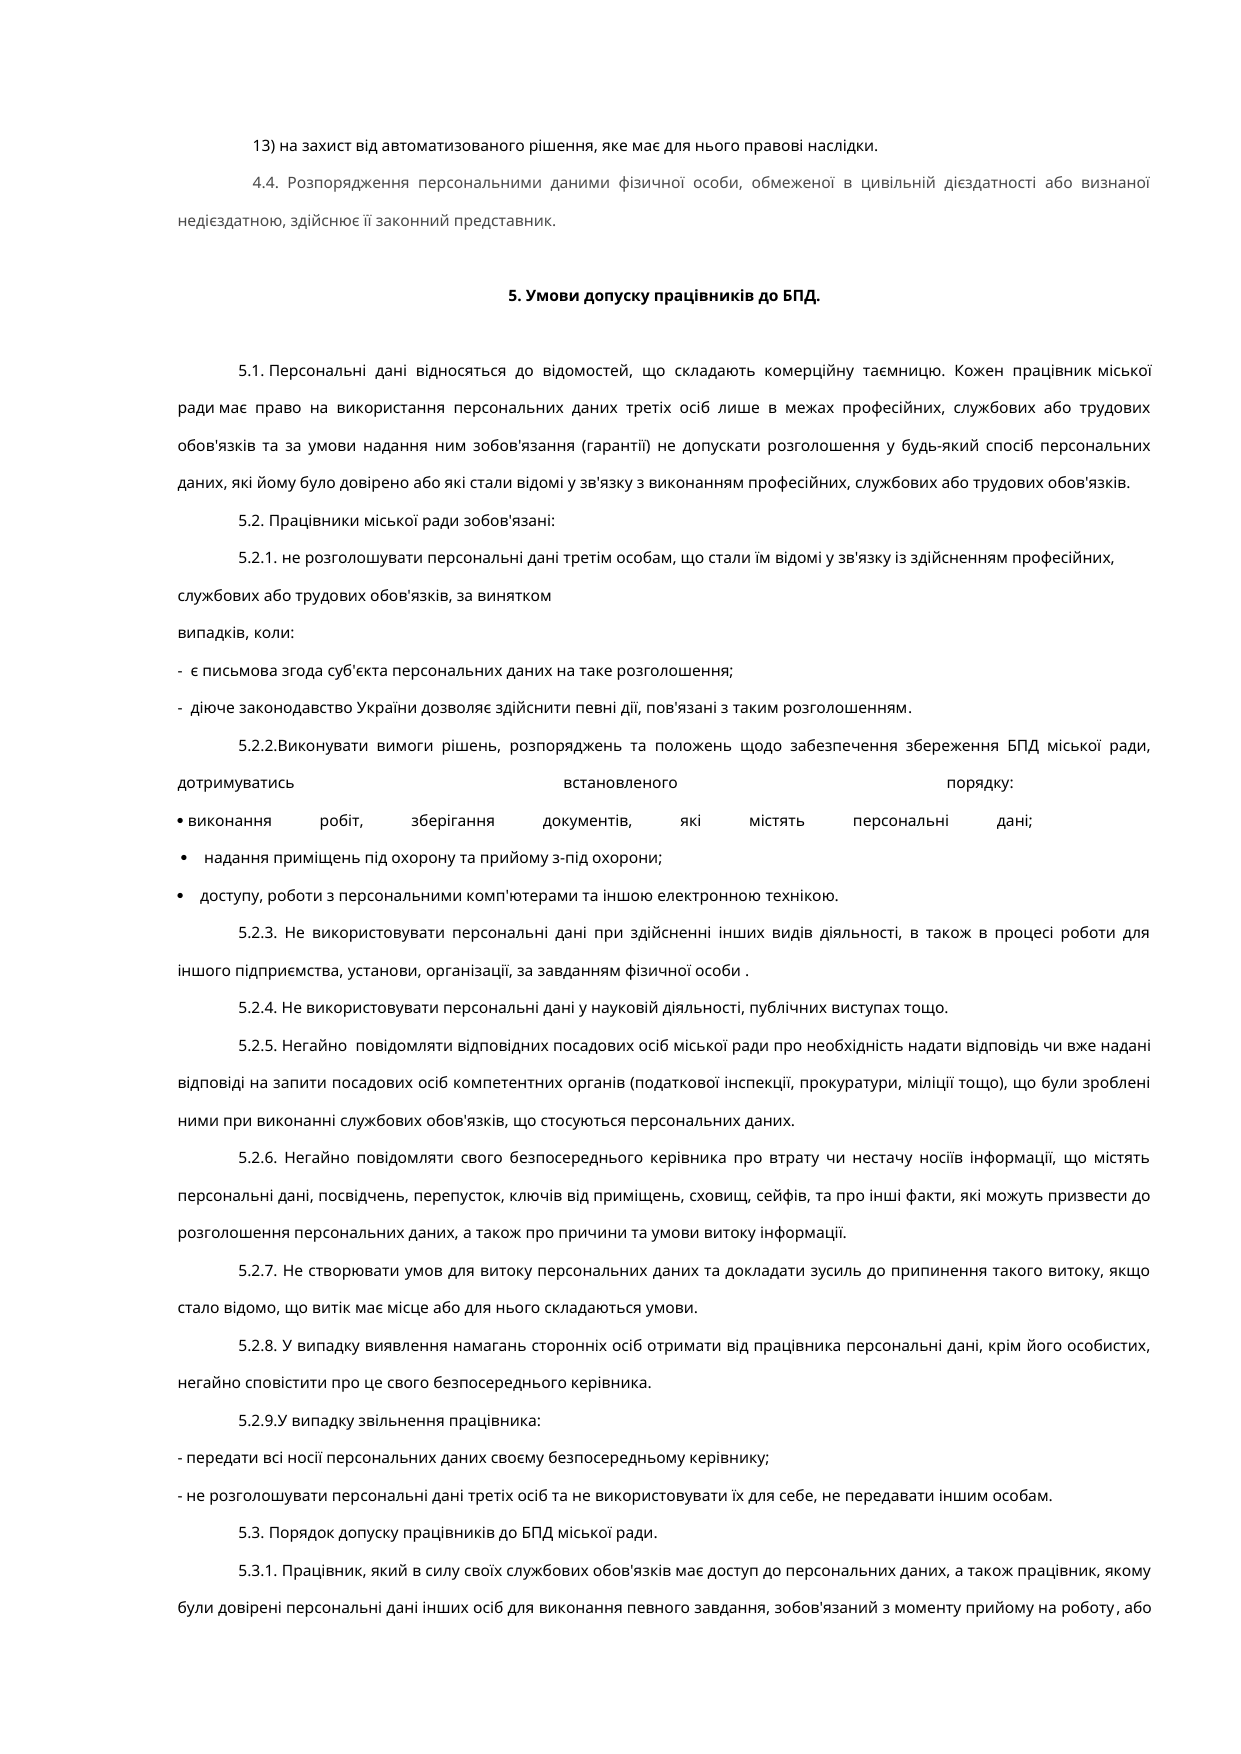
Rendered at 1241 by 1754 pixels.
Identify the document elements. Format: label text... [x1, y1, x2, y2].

text 5.2.4. Не використовувати персональні дані у науковій діяльності, публічних виступах тощо. [177, 981, 1152, 1018]
text 5. Умови допуску працівників до БПД. [177, 268, 1152, 306]
text 5.2.2.Виконувати вимоги рішень, розпоряджень та положень щодо забезпечення збереження БПД міської ради, дотримуватись встановленого порядку:  виконання робіт, зберігання документів, які містять персональні дані;  надання приміщень під охорону та прийому з-під охорони; [177, 718, 1152, 868]
text 4.4. Розпорядження персональними даними фізичної особи, обмеженої в цивільній дієздатності або визнаної недієздатною, здійснює її законний представник. [177, 156, 1152, 231]
text 5.2.9.У випадку звільнення працівника: - передати всі носії персональних даних своєму безпосередньому керівнику; [177, 1393, 1152, 1468]
text 5.2.5. Негайно повідомляти відповідних посадових осіб міської ради про необхідність надати відповідь чи вже надані відповіді на запити посадових осіб компетентних органів (податкової інспекції, прокуратури, міліції тощо), що були зроблені ними при виконанні службових обов'язків, що стосуються персональних даних. [177, 1018, 1152, 1131]
text - не розголошувати персональні дані третіх осіб та не використовувати їх для себе, не передавати іншим особам. [177, 1468, 1152, 1506]
text  доступу, роботи з персональними комп'ютерами та іншою електронною технікою. [177, 868, 1152, 906]
text 5.2. Працівники міської ради зобов'язані: [177, 493, 1152, 531]
text 5.2.8. У випадку виявлення намагань сторонніх осіб отримати від працівника персональні дані, крім його особистих, негайно сповістити про це свого безпосереднього керівника. [177, 1318, 1152, 1393]
text 5.2.3. Не використовувати персональні дані при здійсненні інших видів діяльності, в також в процесі роботи для іншого підприємства, установи, організації, за завданням фізичної особи . [177, 906, 1152, 981]
text 5.3. Порядок допуску працівників до БПД міської ради. [177, 1506, 1152, 1543]
text 5.1. Персональні дані відносяться до відомостей, що складають комерційну таємницю. Кожен працівник міської ради має право на використання персональних даних третіх осіб лише в межах професійних, службових або трудових обов'язків та за умови надання ним зобов'язання (гарантії) не допускати розголошення у будь-який спосіб персональних даних, які йому було довірено або які стали відомі у зв'язку з виконанням професійних, службових або трудових обов'язків. [177, 343, 1152, 493]
text 5.2.1. не розголошувати персональні дані третім особам, що стали їм відомі у зв'язку із здійсненням професійних, службових або трудових обов'язків, за винятком випадків, коли: - є письмова згода суб'єкта персональних даних на таке розголошення; - діюче законодавство України дозволяє здійснити певні дії, пов'язані з таким розголошенням. [177, 531, 1152, 718]
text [177, 1543, 1152, 1618]
text 13) на захист від автоматизованого рішення, яке має для нього правові наслідки. [177, 118, 1152, 156]
text 5.2.6. Негайно повідомляти свого безпосереднього керівника про втрату чи нестачу носіїв інформації, що містять персональні дані, посвідчень, перепусток, ключів від приміщень, сховищ, сейфів, та про інші факти, які можуть призвести до розголошення персональних даних, а також про причини та умови витоку інформації. [177, 1131, 1152, 1243]
text 5.2.7. Не створювати умов для витоку персональних даних та докладати зусиль до припинення такого витоку, якщо стало відомо, що витік має місце або для нього складаються умови. [177, 1243, 1152, 1318]
